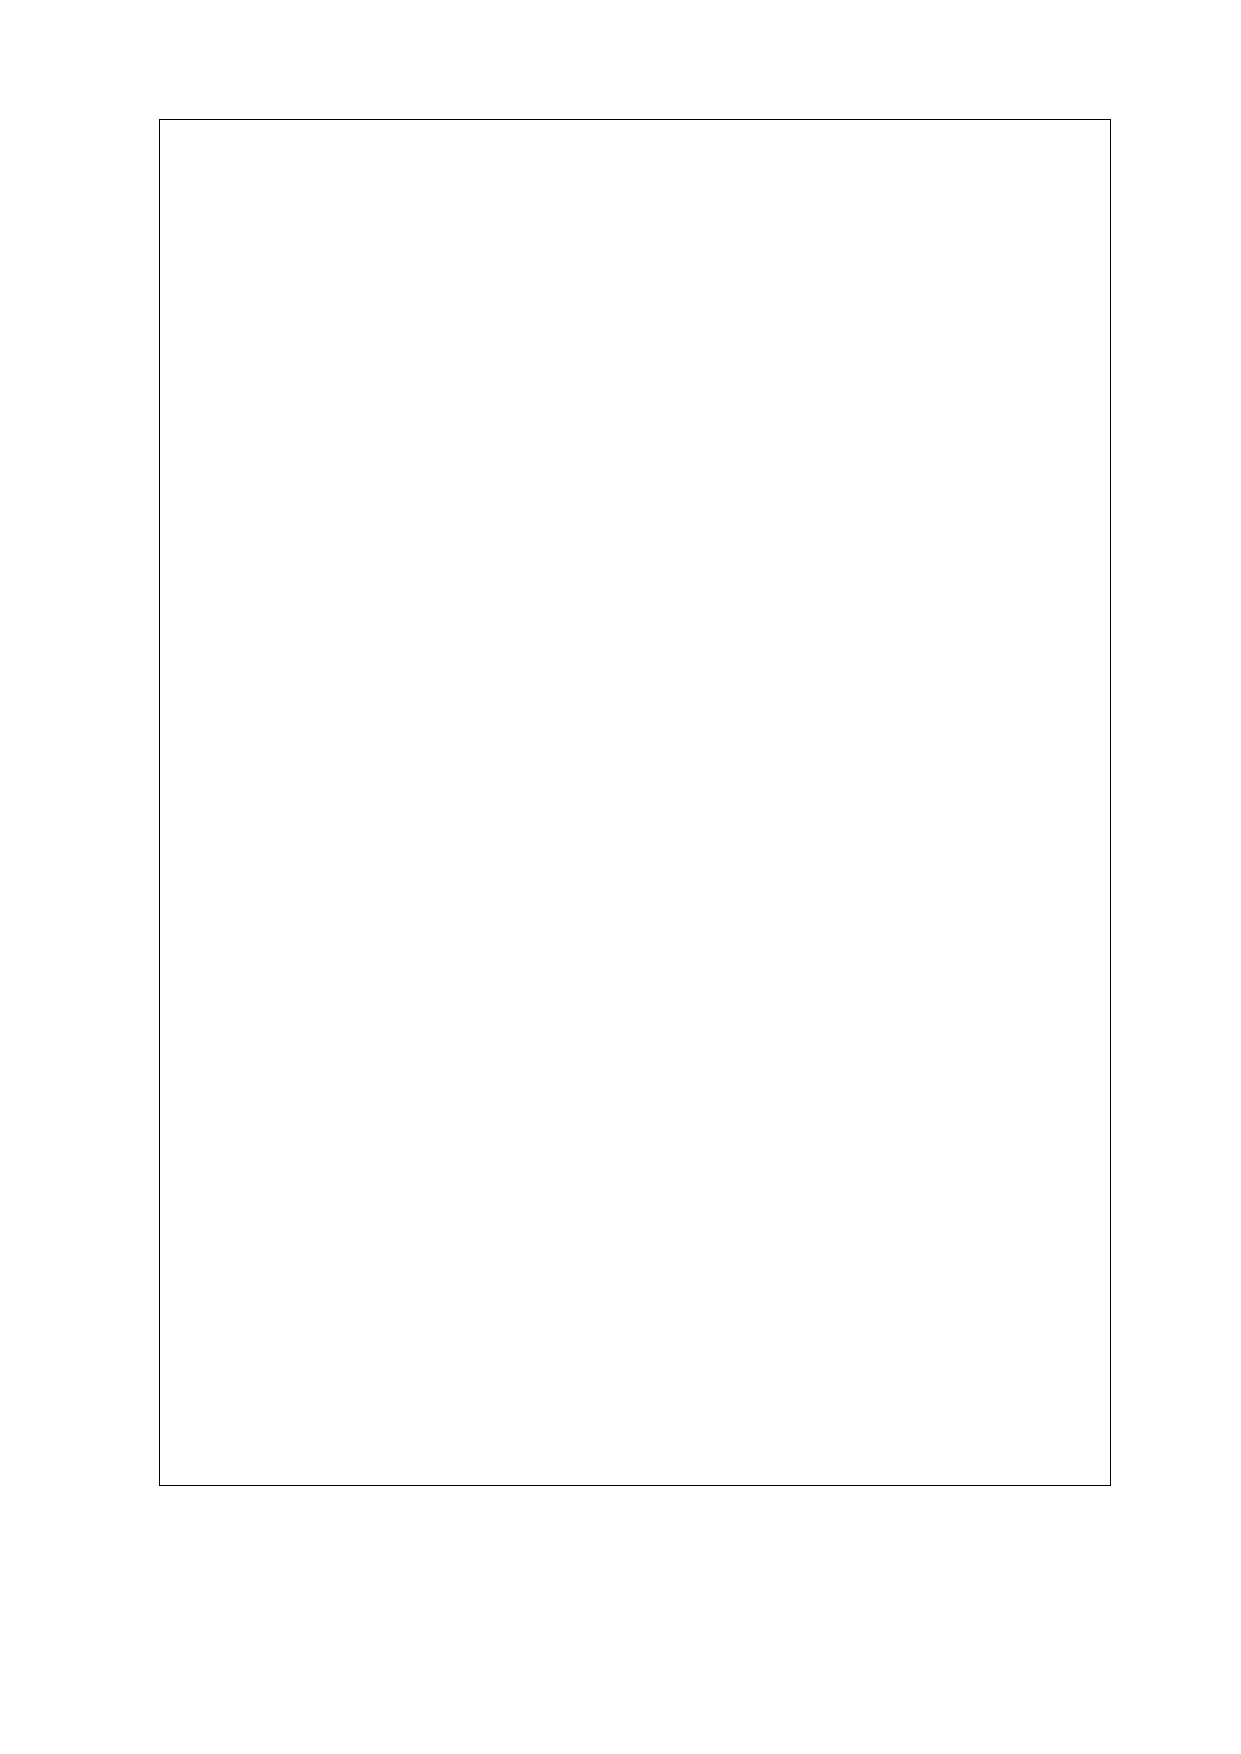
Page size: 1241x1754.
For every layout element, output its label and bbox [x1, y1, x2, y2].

table_header [160, 120, 1110, 1485]
